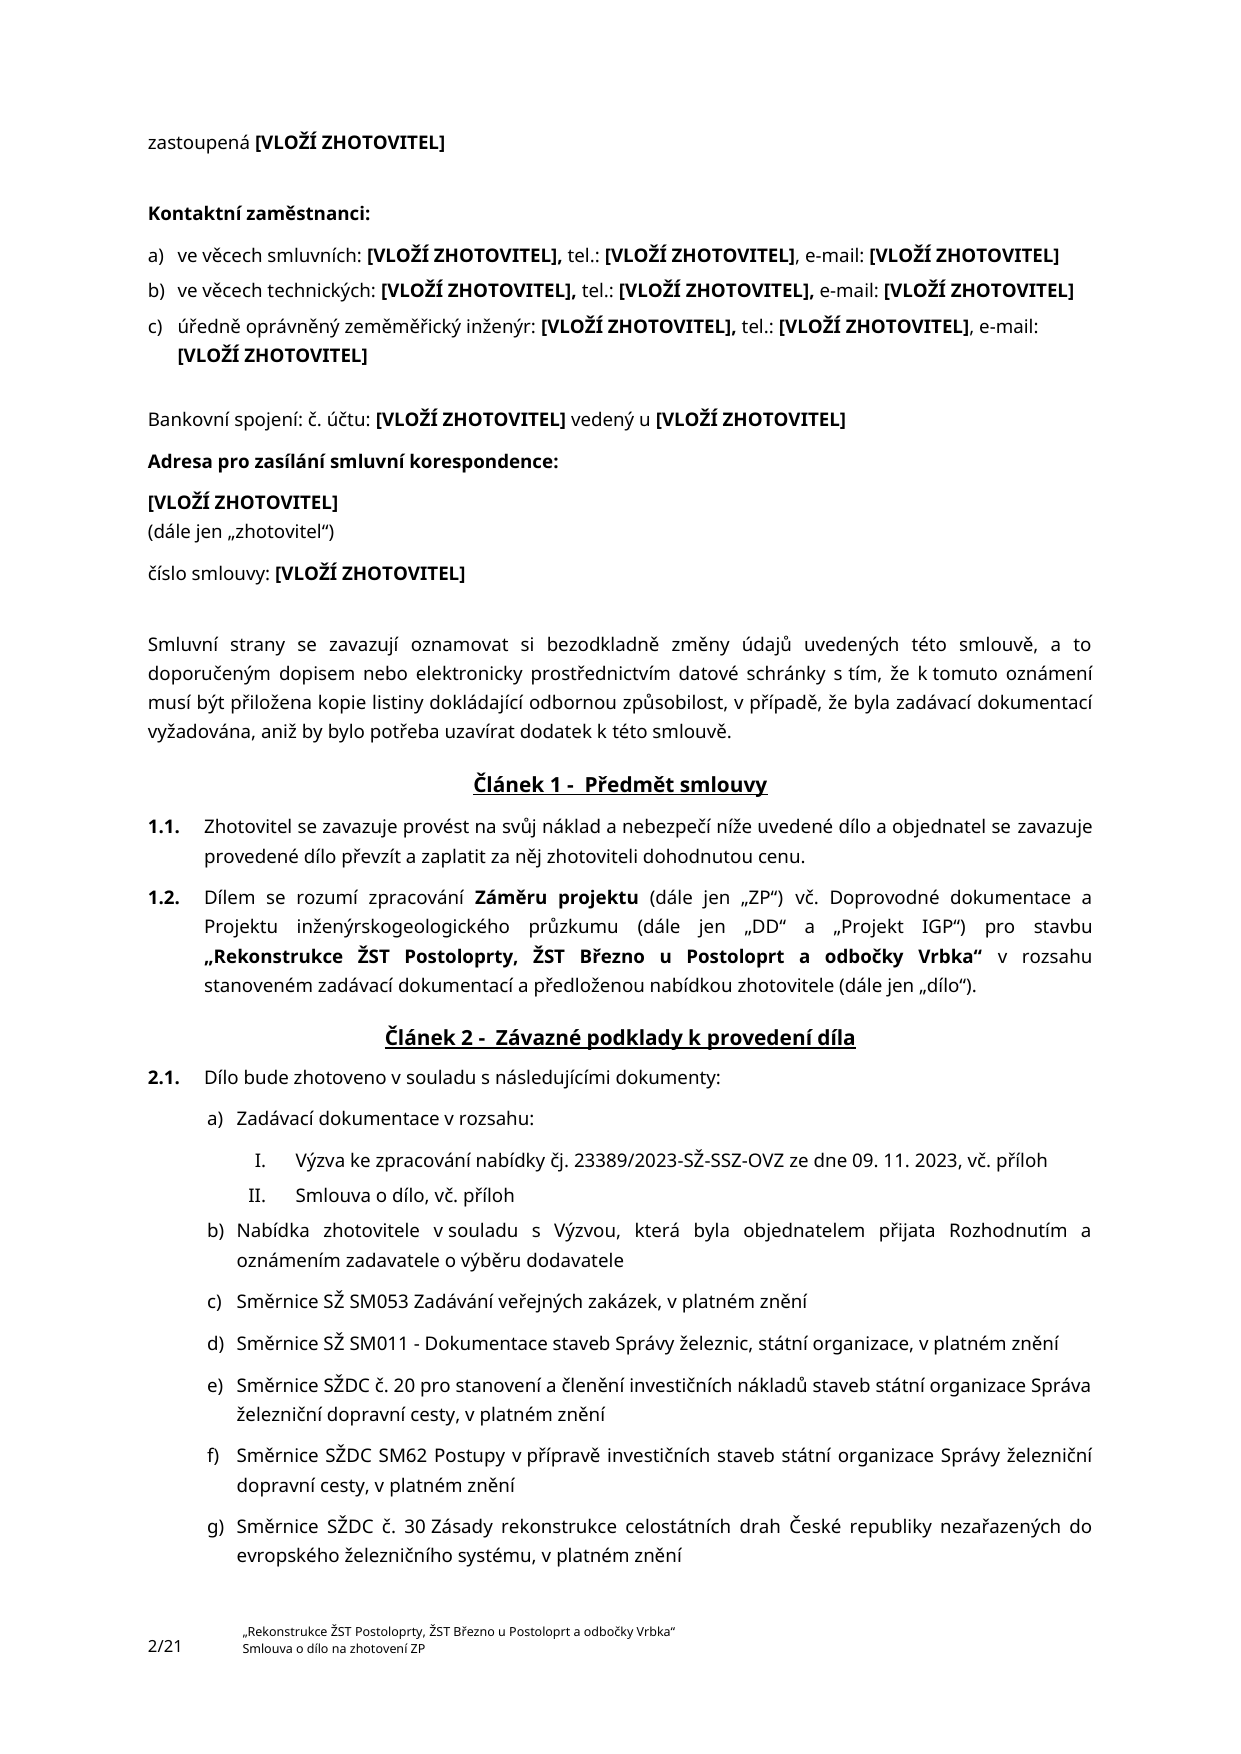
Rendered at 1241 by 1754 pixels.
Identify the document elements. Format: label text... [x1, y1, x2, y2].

text 1.1. Zhotovitel se zavazuje provést na svůj náklad a nebezpečí níže uvedené dílo a objednatel se zavazuje provedené dílo převzít a zaplatit za něj zhotoviteli dohodnutou cenu. [148, 811, 1092, 869]
list Směrnice SŽDC č. 30 Zásady rekonstrukce celostátních drah České republiky nezařazených do evropského železničního systému, v platném znění [207, 1510, 1092, 1569]
text [VLOŽÍ ZHOTOVITEL] [148, 486, 1092, 516]
text (dále jen „zhotovitel“) [148, 516, 1092, 545]
list Směrnice SŽDC č. 20 pro stanovení a členění investičních nákladů staveb státní organizace Správa železniční dopravní cesty, v platném znění [207, 1369, 1092, 1427]
text 1.2. Dílem se rozumí zpracování Záměru projektu (dále jen „ZP“) vč. Doprovodné dokumentace a Projektu inženýrskogeologického průzkumu (dále jen „DD“ a „Projekt IGP“) pro stavbu „Rekonstrukce ŽST Postoloprty, ŽST Březno u Postoloprt a odbočky Vrbka“ v rozsahu stanoveném zadávací dokumentací a předloženou nabídkou zhotovitele (dále jen „dílo“). [148, 881, 1092, 998]
text Bankovní spojení: č. účtu: [VLOŽÍ ZHOTOVITEL] vedený u [VLOŽÍ ZHOTOVITEL] [148, 403, 1092, 432]
list Zadávací dokumentace v rozsahu: [207, 1102, 1092, 1131]
text Kontaktní zaměstnanci: [148, 197, 1092, 226]
text Adresa pro zasílání smluvní korespondence: [148, 445, 1092, 474]
list Nabídka zhotovitele v souladu s Výzvou, která byla objednatelem přijata Rozhodnutím a oznámením zadavatele o výběru dodavatele [207, 1214, 1092, 1273]
text zastoupená [VLOŽÍ ZHOTOVITEL] [148, 126, 1092, 156]
list Výzva ke zpracování nabídky čj. 23389/2023-SŽ-SSZ-OVZ ze dne 09. 11. 2023, vč. příloh [266, 1144, 1092, 1173]
list ve věcech smluvních: [VLOŽÍ ZHOTOVITEL], tel.: [VLOŽÍ ZHOTOVITEL], e-mail: [VLOŽÍ ZHOTOVITEL] [148, 239, 1092, 268]
list úředně oprávněný zeměměřický inženýr: [VLOŽÍ ZHOTOVITEL], tel.: [VLOŽÍ ZHOTOVITEL], e-mail: [VLOŽÍ ZHOTOVITEL] [148, 310, 1092, 368]
list Směrnice SŽ SM053 Zadávání veřejných zakázek, v platném znění [207, 1285, 1092, 1314]
list Smlouva o dílo, vč. příloh [266, 1179, 1092, 1208]
text Smluvní strany se zavazují oznamovat si bezodkladně změny údajů uvedených této smlouvě, a to doporučeným dopisem nebo elektronicky prostřednictvím datové schránky s tím, že k tomuto oznámení musí být přiložena kopie listiny dokládající odbornou způsobilost, v případě, že byla zadávací dokumentací vyžadována, aniž by bylo potřeba uzavírat dodatek k této smlouvě. [148, 628, 1092, 745]
list ve věcech technických: [VLOŽÍ ZHOTOVITEL], tel.: [VLOŽÍ ZHOTOVITEL], e-mail: [VLOŽÍ ZHOTOVITEL] [148, 274, 1092, 303]
list Směrnice SŽ SM011 - Dokumentace staveb Správy železnic, státní organizace, v platném znění [207, 1327, 1092, 1356]
text Článek 2 - Závazné podklady k provedení díla [148, 1023, 1092, 1052]
text číslo smlouvy: [VLOŽÍ ZHOTOVITEL] [148, 557, 1092, 586]
list Směrnice SŽDC SM62 Postupy v přípravě investičních staveb státní organizace Správy železniční dopravní cesty, v platném znění [207, 1439, 1092, 1498]
text Článek 1 - Předmět smlouvy [148, 770, 1092, 798]
text 2.1. Dílo bude zhotoveno v souladu s následujícími dokumenty: [148, 1064, 1092, 1089]
